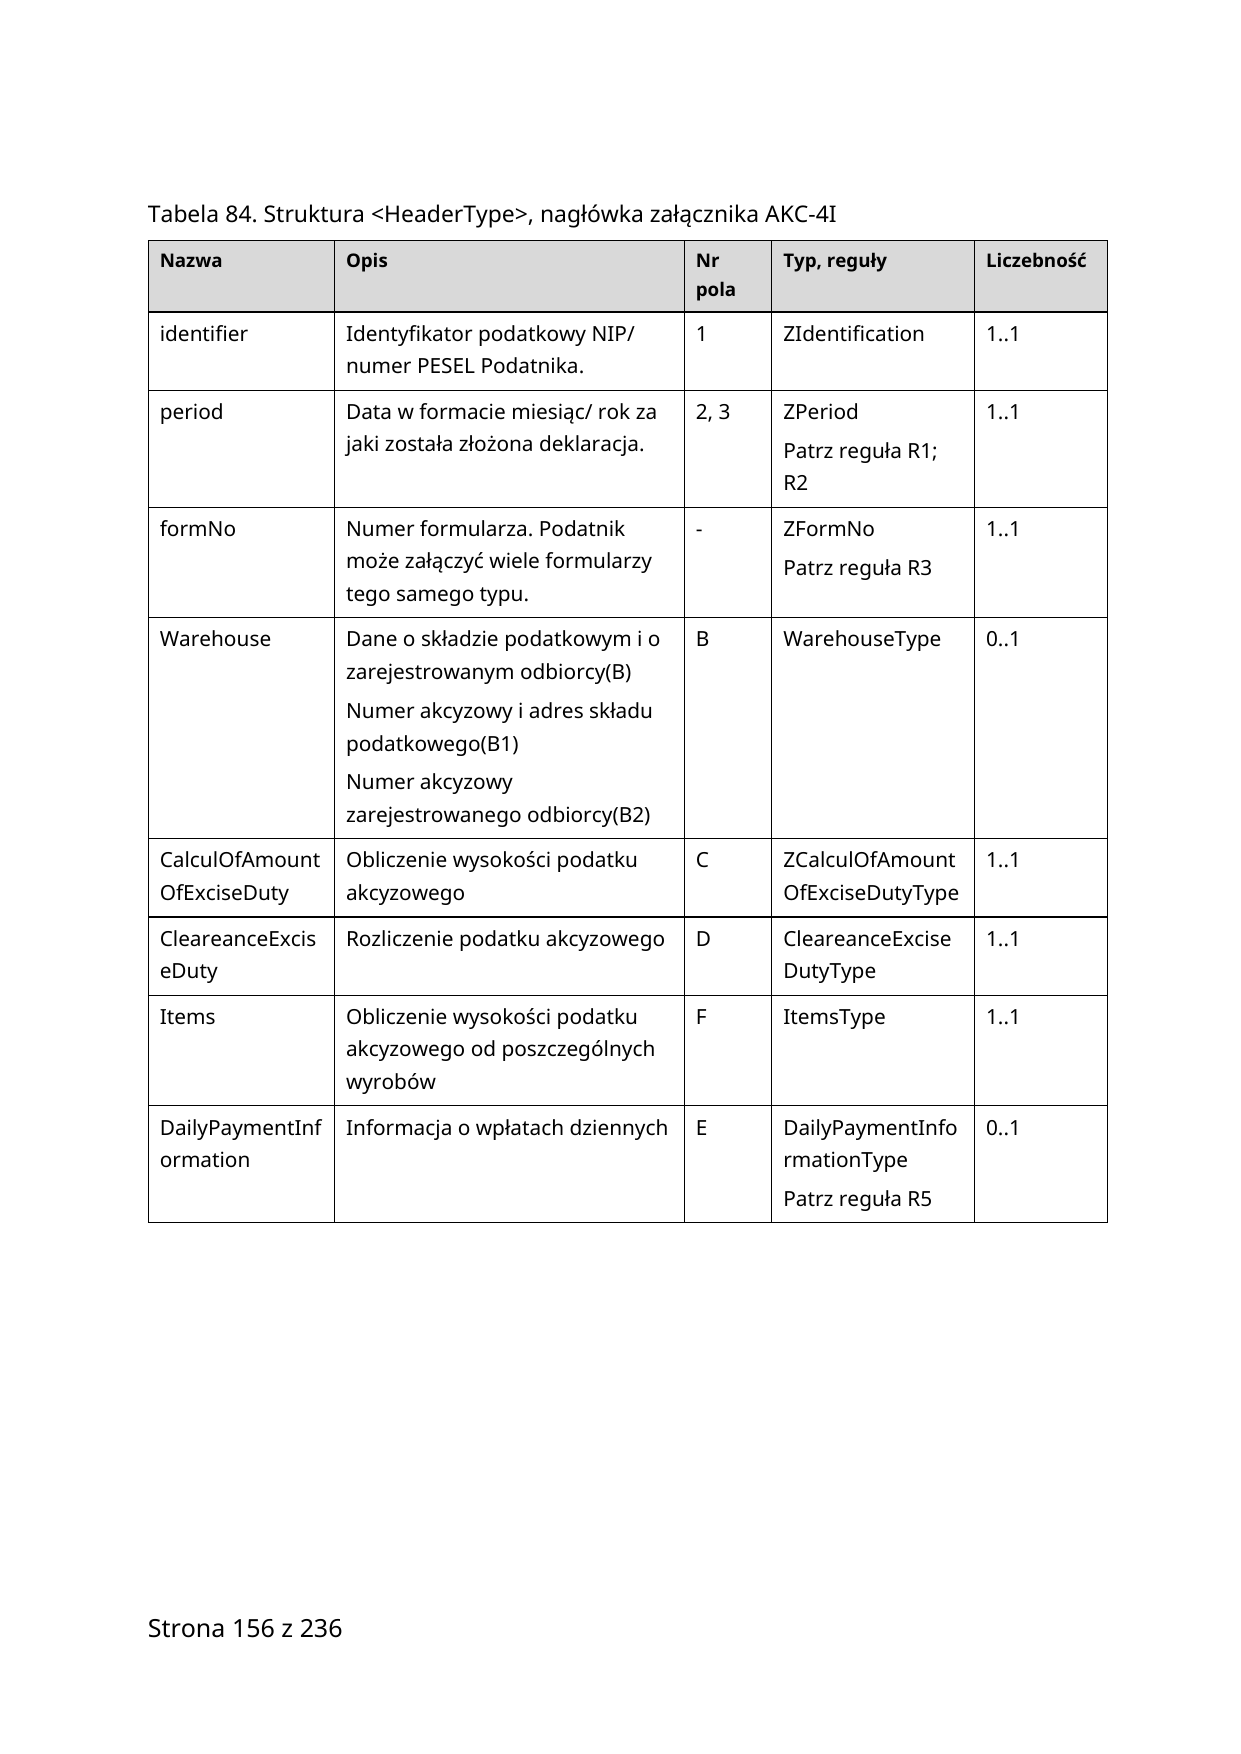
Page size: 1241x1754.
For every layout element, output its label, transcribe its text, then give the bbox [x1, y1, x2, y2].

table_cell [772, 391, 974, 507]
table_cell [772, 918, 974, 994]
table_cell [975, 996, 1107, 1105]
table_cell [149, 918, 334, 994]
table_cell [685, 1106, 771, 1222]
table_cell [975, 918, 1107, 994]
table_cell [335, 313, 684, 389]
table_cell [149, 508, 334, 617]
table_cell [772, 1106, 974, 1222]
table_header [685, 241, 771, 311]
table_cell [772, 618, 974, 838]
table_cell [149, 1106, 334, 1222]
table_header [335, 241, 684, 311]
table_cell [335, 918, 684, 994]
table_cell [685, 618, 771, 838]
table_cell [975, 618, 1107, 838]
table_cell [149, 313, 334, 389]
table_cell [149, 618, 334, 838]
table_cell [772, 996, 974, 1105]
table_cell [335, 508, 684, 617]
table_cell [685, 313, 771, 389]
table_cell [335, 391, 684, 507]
text Tabela 84. Struktura <HeaderType>, nagłówka załącznika AKC-4I [148, 198, 1092, 229]
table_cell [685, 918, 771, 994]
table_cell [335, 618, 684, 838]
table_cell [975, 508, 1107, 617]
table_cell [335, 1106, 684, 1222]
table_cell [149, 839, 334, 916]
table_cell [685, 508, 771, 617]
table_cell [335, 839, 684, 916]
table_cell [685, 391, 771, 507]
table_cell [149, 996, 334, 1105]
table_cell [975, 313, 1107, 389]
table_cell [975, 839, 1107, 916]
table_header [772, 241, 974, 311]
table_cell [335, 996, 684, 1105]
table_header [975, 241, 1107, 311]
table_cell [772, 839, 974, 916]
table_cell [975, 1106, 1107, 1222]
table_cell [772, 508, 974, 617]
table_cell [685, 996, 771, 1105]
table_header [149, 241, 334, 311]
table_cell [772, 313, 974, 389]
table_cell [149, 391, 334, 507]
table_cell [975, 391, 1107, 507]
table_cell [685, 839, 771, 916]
